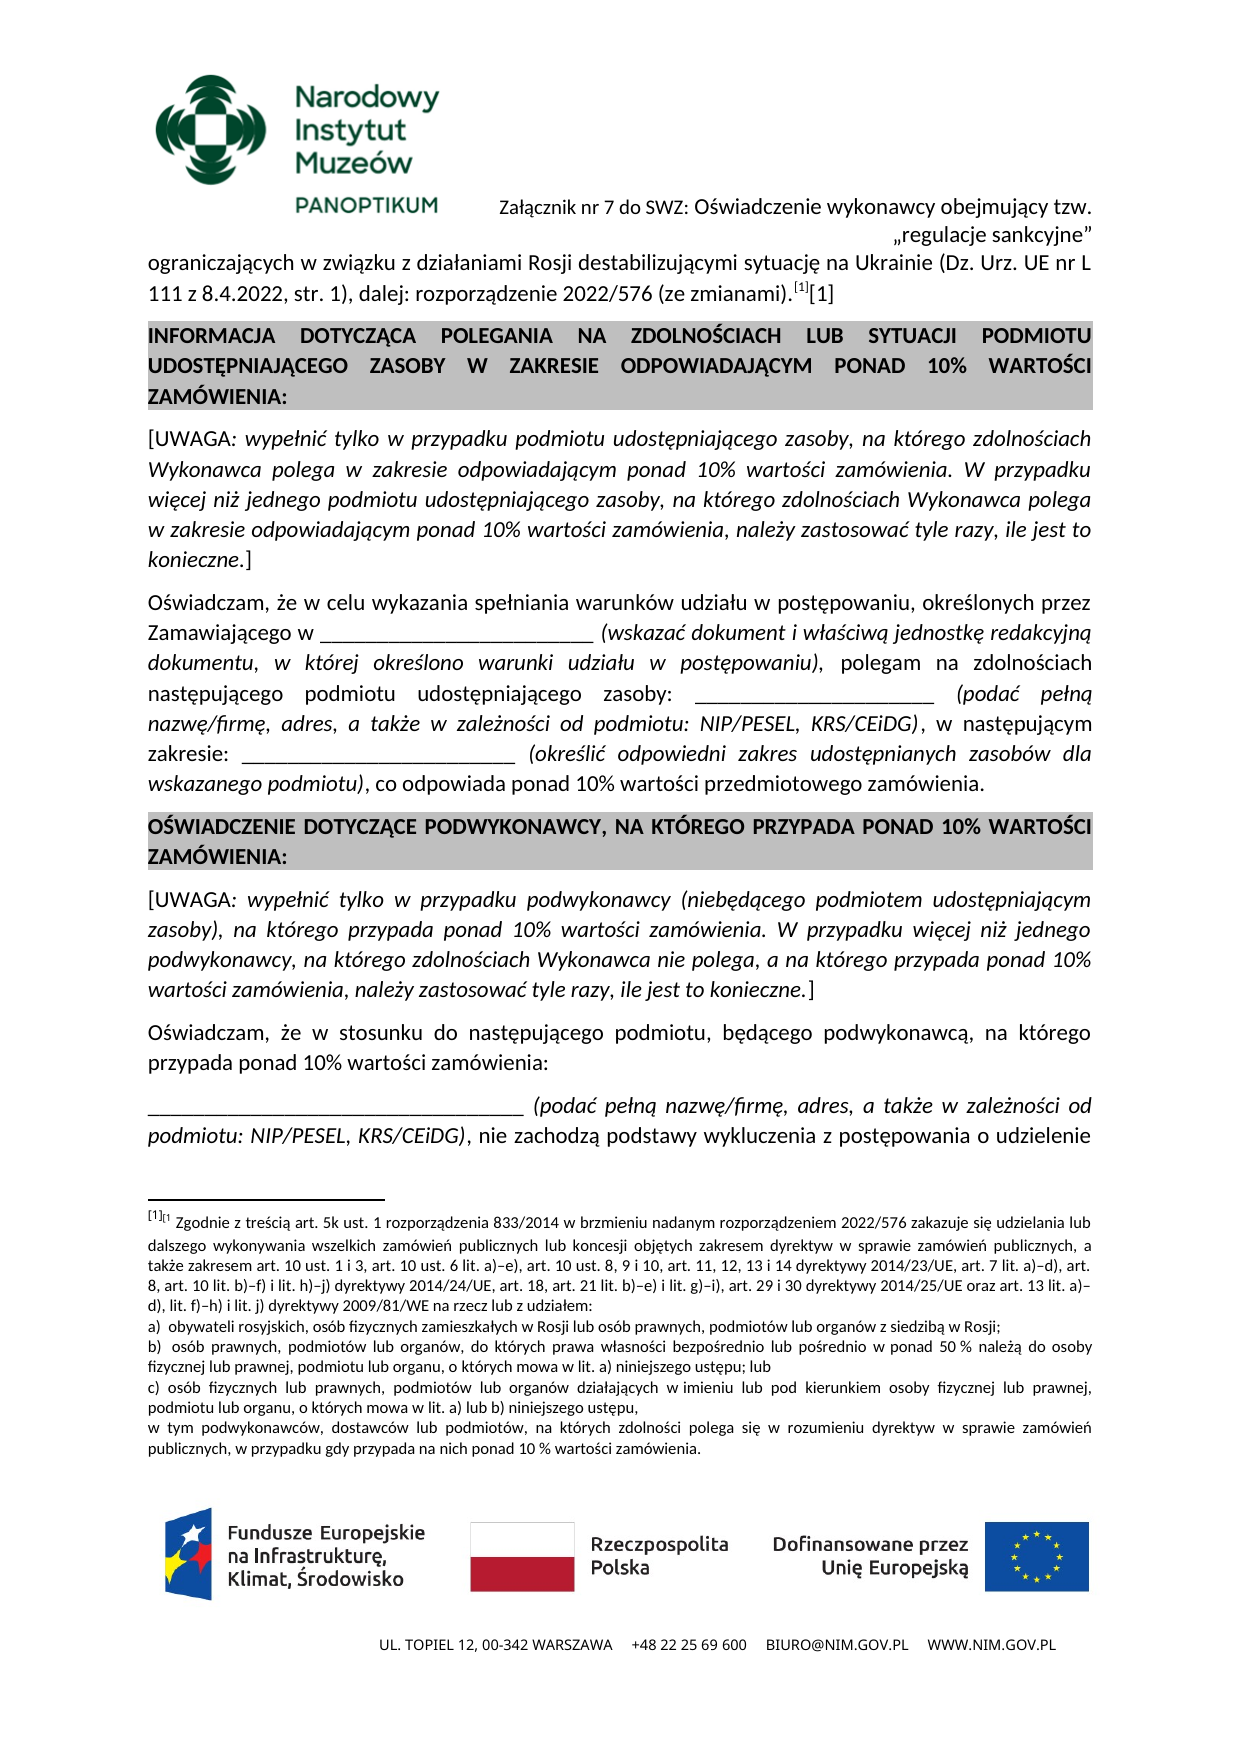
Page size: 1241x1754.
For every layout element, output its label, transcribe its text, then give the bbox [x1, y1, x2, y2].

text Oświadczam, że w stosunku do następującego podmiotu, będącego podwykonawcą, na którego przypada ponad 10% wartości zamówienia: [148, 1018, 1093, 1077]
text INFORMACJA DOTYCZĄCA POLEGANIA NA ZDOLNOŚCIACH LUB SYTUACJI PODMIOTU UDOSTĘPNIAJĄCEGO ZASOBY W ZAKRESIE ODPOWIADAJĄCYM PONAD 10% WARTOŚCI ZAMÓWIENIA: [148, 321, 1093, 410]
picture [147, 1486, 1106, 1616]
text _________________________________ (podać pełną nazwę/firmę, adres, a także w zależności od podmiotu: NIP/PESEL, KRS/CEiDG), nie zachodzą podstawy wykluczenia z postępowania o udzielenie zamówienia przewidziane w art. 5k rozporządzenia 833/2014 w brzmieniu nadanym rozporządzeniem 2022/576 (ze zmianami). [148, 1091, 1093, 1149]
text OŚWIADCZENIE DOTYCZĄCE PODWYKONAWCY, NA KTÓREGO PRZYPADA PONAD 10% WARTOŚCI ZAMÓWIENIA: [148, 812, 1093, 870]
text Oświadczam, że w celu wykazania spełniania warunków udziału w postępowaniu, określonych przez Zamawiającego w ________________________ (wskazać dokument i właściwą jednostkę redakcyjną dokumentu, w której określono warunki udziału w postępowaniu), polegam na zdolnościach następującego podmiotu udostępniającego zasoby: _____________________ (podać pełną nazwę/firmę, adres, a także w zależności od podmiotu: NIP/PESEL, KRS/CEiDG), w następującym zakresie: ________________________ (określić odpowiedni zakres udostępnianych zasobów dla wskazanego podmiotu), co odpowiada ponad 10% wartości przedmiotowego zamówienia. [148, 588, 1093, 797]
text [UWAGA: wypełnić tylko w przypadku podmiotu udostępniającego zasoby, na którego zdolnościach Wykonawca polega w zakresie odpowiadającym ponad 10% wartości zamówienia. W przypadku więcej niż jednego podmiotu udostępniającego zasoby, na którego zdolnościach Wykonawca polega w zakresie odpowiadającym ponad 10% wartości zamówienia, należy zastosować tyle razy, ile jest to konieczne.] [148, 424, 1093, 573]
picture [152, 73, 443, 215]
text [UWAGA: wypełnić tylko w przypadku podwykonawcy (niebędącego podmiotem udostępniającym zasoby), na którego przypada ponad 10% wartości zamówienia. W przypadku więcej niż jednego podwykonawcy, na którego zdolnościach Wykonawca nie polega, a na którego przypada ponad 10% wartości zamówienia, należy zastosować tyle razy, ile jest to konieczne.] [148, 885, 1093, 1004]
